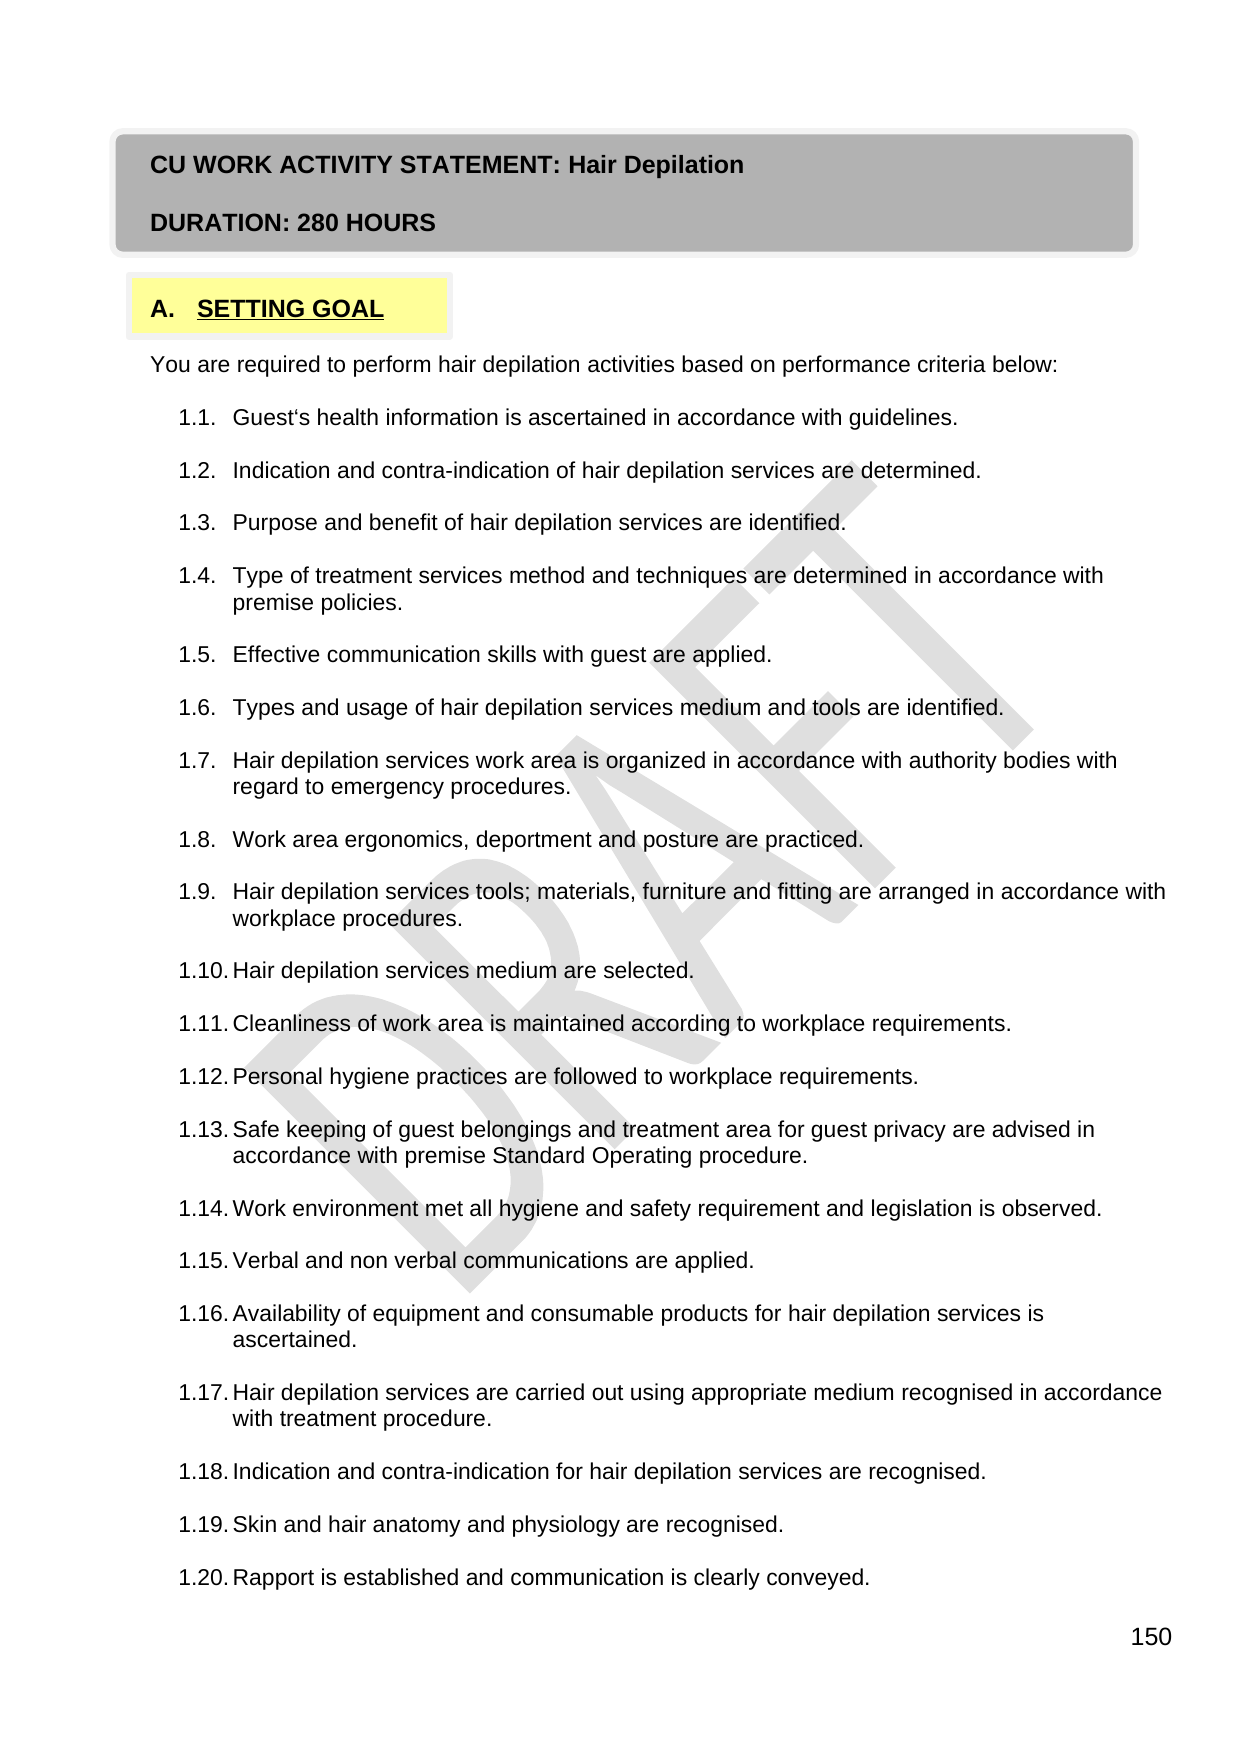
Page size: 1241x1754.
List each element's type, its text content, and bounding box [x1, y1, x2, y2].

list Personal hygiene practices are followed to workplace requirements. [178, 1063, 1172, 1089]
text CU WORK ACTIVITY STATEMENT: Hair Depilation [150, 150, 1172, 179]
list Indication and contra-indication for hair depilation services are recognised. [178, 1458, 1172, 1484]
list Hair depilation services medium are selected. [178, 957, 1172, 984]
list Skin and hair anatomy and physiology are recognised. [178, 1511, 1172, 1537]
list Rapport is established and communication is clearly conveyed. [178, 1563, 1172, 1590]
list Hair depilation services tools; materials, furniture and fitting are arranged in accordance with workplace procedures. [178, 878, 1172, 931]
list Indication and contra-indication of hair depilation services are determined. [178, 457, 1172, 483]
list Work environment met all hygiene and safety requirement and legislation is observed. [178, 1194, 1172, 1221]
list Guest‘s health information is ascertained in accordance with guidelines. [178, 404, 1172, 430]
list Hair depilation services are carried out using appropriate medium recognised in accordance with treatment procedure. [178, 1379, 1172, 1432]
list Hair depilation services work area is organized in accordance with authority bodies with regard to emergency procedures. [178, 747, 1172, 799]
list Safe keeping of guest belongings and treatment area for guest privacy are advised in accordance with premise Standard Operating procedure. [178, 1116, 1172, 1168]
text DURATION: 280 HOURS [150, 207, 1172, 236]
list SETTING GOAL [150, 294, 1172, 322]
list Types and usage of hair depilation services medium and tools are identified. [178, 694, 1172, 720]
text You are required to perform hair depilation activities based on performance criteria below: [150, 351, 1172, 378]
list Cleanliness of work area is maintained according to workplace requirements. [178, 1010, 1172, 1036]
list Work area ergonomics, deportment and posture are practiced. [178, 826, 1172, 852]
list Availability of equipment and consumable products for hair depilation services is ascertained. [178, 1300, 1172, 1353]
list Verbal and non verbal communications are applied. [178, 1247, 1172, 1274]
list Type of treatment services method and techniques are determined in accordance with premise policies. [178, 562, 1172, 615]
list Purpose and benefit of hair depilation services are identified. [178, 509, 1172, 536]
list Effective communication skills with guest are applied. [178, 641, 1172, 667]
